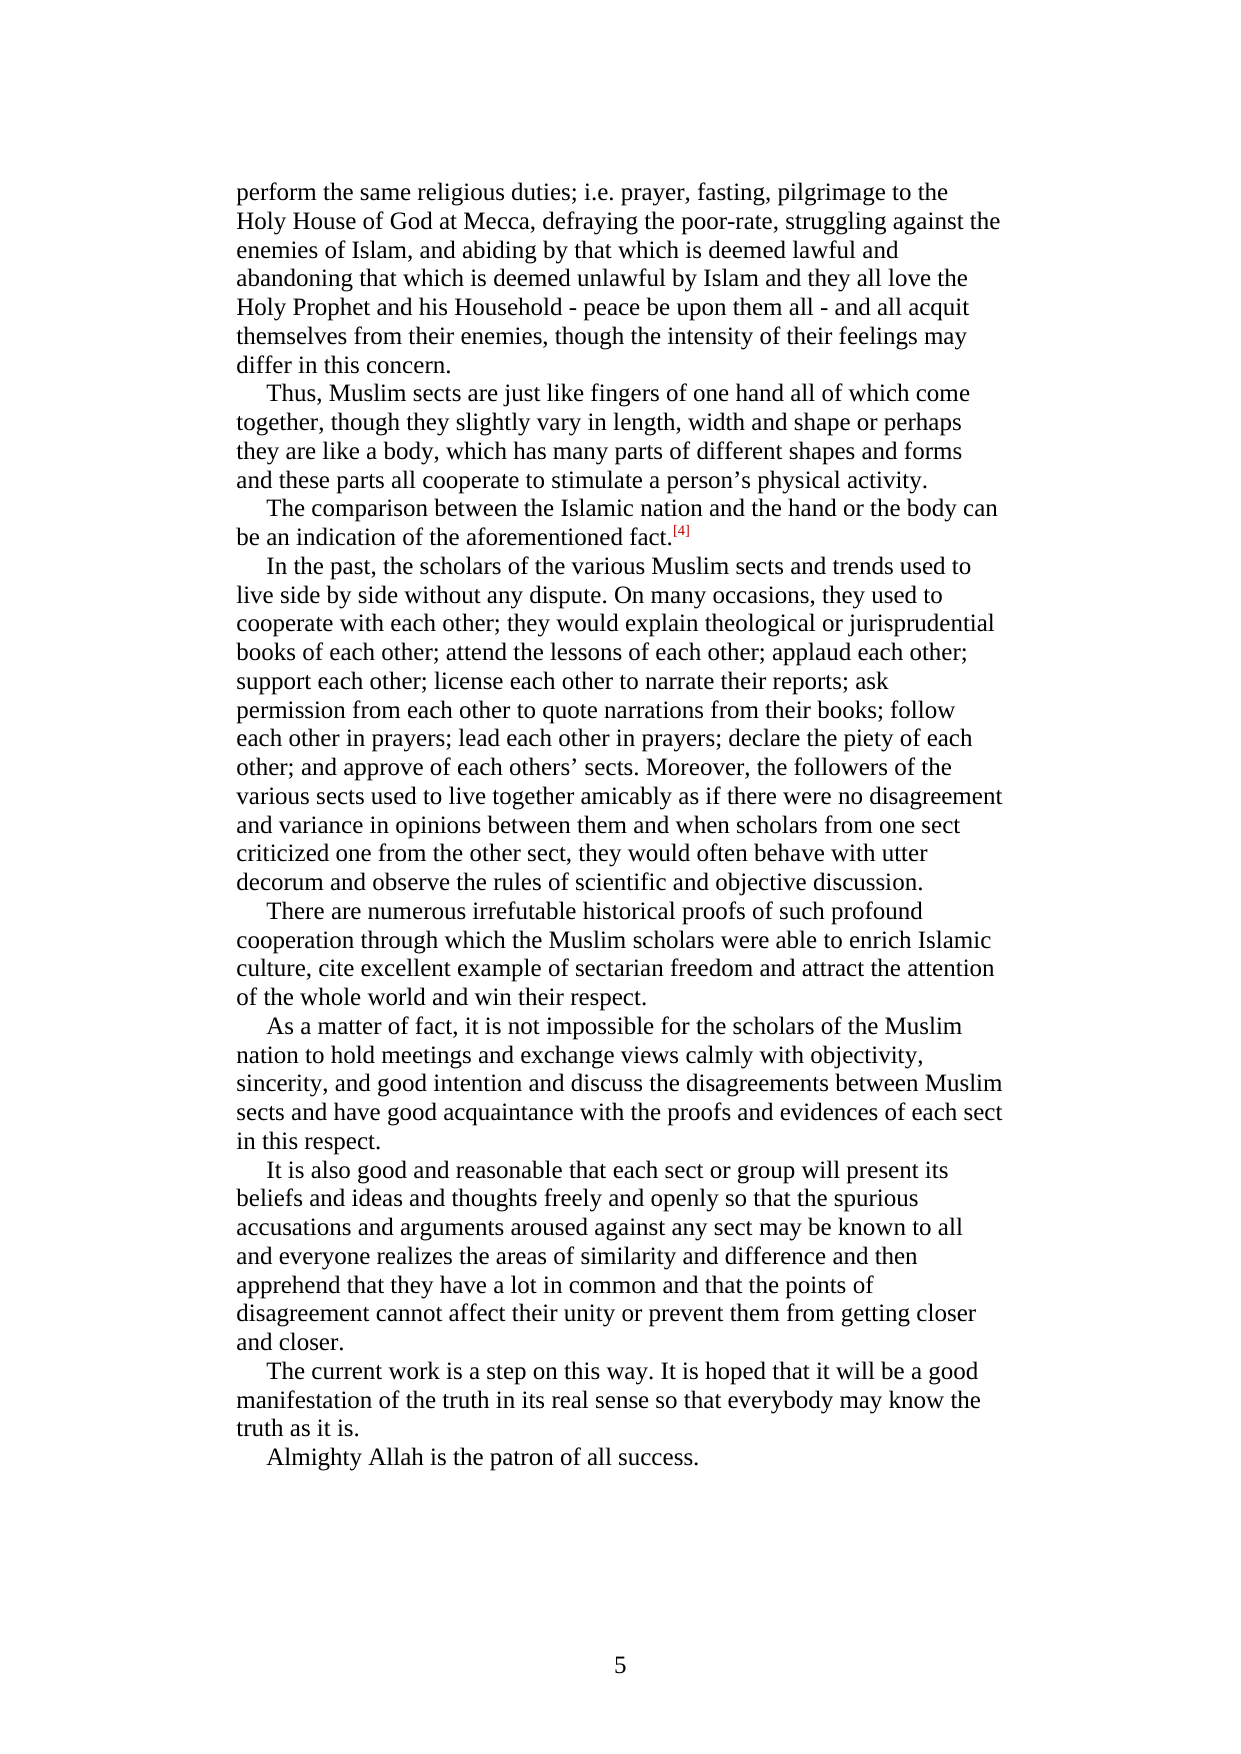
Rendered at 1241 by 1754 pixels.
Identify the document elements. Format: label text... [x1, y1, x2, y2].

text Almighty Allah is the patron of all success. [236, 1442, 1004, 1471]
text Thus, Muslim sects are just like fingers of one hand all of which come together, though they slightly vary in length, width and shape or perhaps they are like a body, which has many parts of different shapes and forms and these parts all cooperate to stimulate a person’s physical activity. [236, 378, 1004, 493]
text There are numerous irrefutable historical proofs of such profound cooperation through which the Muslim scholars were able to enrich Islamic culture, cite excellent example of sectarian freedom and attract the attention of the whole world and win their respect. [236, 896, 1004, 1011]
text The comparison between the Islamic nation and the hand or the body can be an indication of the aforementioned fact.[4] [236, 493, 1004, 551]
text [236, 177, 1004, 378]
text In the past, the scholars of the various Muslim sects and trends used to live side by side without any dispute. On many occasions, they used to cooperate with each other; they would explain theological or jurisprudential books of each other; attend the lessons of each other; applaud each other; support each other; license each other to narrate their reports; ask permission from each other to quote narrations from their books; follow each other in prayers; lead each other in prayers; declare the piety of each other; and approve of each others’ sects. Moreover, the followers of the various sects used to live together amicably as if there were no disagreement and variance in opinions between them and when scholars from one sect criticized one from the other sect, they would often behave with utter decorum and observe the rules of scientific and objective discussion. [236, 551, 1004, 896]
text As a matter of fact, it is not impossible for the scholars of the Muslim nation to hold meetings and exchange views calmly with objectivity, sincerity, and good intention and discuss the disagreements between Muslim sects and have good acquaintance with the proofs and evidences of each sect in this respect. [236, 1011, 1004, 1155]
text It is also good and reasonable that each sect or group will present its beliefs and ideas and thoughts freely and openly so that the spurious accusations and arguments aroused against any sect may be known to all and everyone realizes the areas of similarity and difference and then apprehend that they have a lot in common and that the points of disagreement cannot affect their unity or prevent them from getting closer and closer. [236, 1155, 1004, 1356]
text The current work is a step on this way. It is hoped that it will be a good manifestation of the truth in its real sense so that everybody may know the truth as it is. [236, 1356, 1004, 1442]
